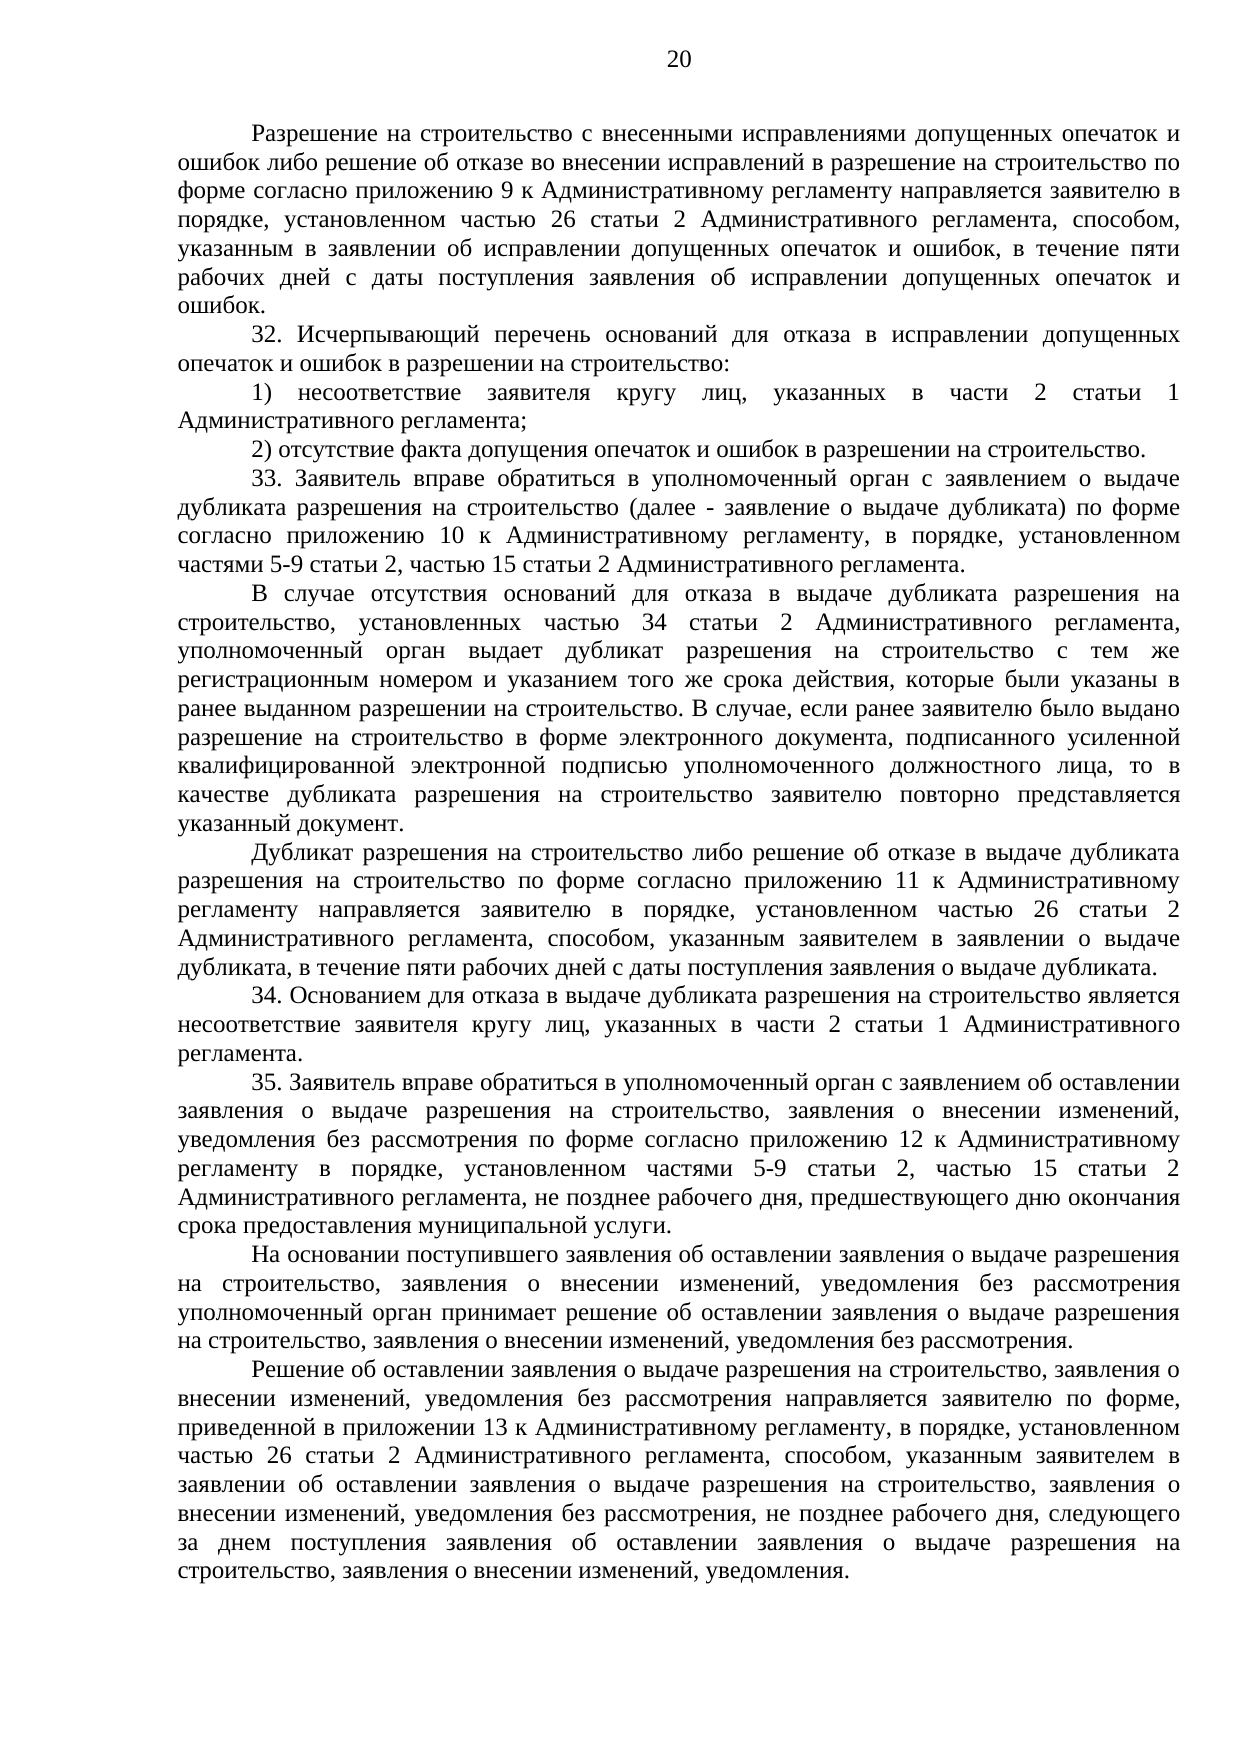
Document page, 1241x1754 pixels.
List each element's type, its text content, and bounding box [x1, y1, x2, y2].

text 2) отсутствие факта допущения опечаток и ошибок в разрешении на строительство. [177, 434, 1181, 463]
text Решение об оставлении заявления о выдаче разрешения на строительство, заявления о внесении изменений, уведомления без рассмотрения направляется заявителю по форме, приведенной в приложении 13 к Административному регламенту, в порядке, установленном частью 26 статьи 2 Административного регламента, способом, указанным заявителем в заявлении об оставлении заявления о выдаче разрешения на строительство, заявления о внесении изменений, уведомления без рассмотрения, не позднее рабочего дня, следующего за днем поступления заявления об оставлении заявления о выдаче разрешения на строительство, заявления о внесении изменений, уведомления. [177, 1354, 1181, 1584]
text Дубликат разрешения на строительство либо решение об отказе в выдаче дубликата разрешения на строительство по форме согласно приложению 11 к Административному регламенту направляется заявителю в порядке, установленном частью 26 статьи 2 Административного регламента, способом, указанным заявителем в заявлении о выдаче дубликата, в течение пяти рабочих дней с даты поступления заявления о выдаче дубликата. [177, 837, 1181, 981]
text 35. Заявитель вправе обратиться в уполномоченный орган с заявлением об оставлении заявления о выдаче разрешения на строительство, заявления о внесении изменений, уведомления без рассмотрения по форме согласно приложению 12 к Административному регламенту в порядке, установленном частями 5-9 статьи 2, частью 15 статьи 2 Административного регламента, не позднее рабочего дня, предшествующего дню окончания срока предоставления муниципальной услуги. [177, 1067, 1181, 1239]
text 34. Основанием для отказа в выдаче дубликата разрешения на строительство является несоответствие заявителя кругу лиц, указанных в части 2 статьи 1 Административного регламента. [177, 981, 1181, 1067]
text На основании поступившего заявления об оставлении заявления о выдаче разрешения на строительство, заявления о внесении изменений, уведомления без рассмотрения уполномоченный орган принимает решение об оставлении заявления о выдаче разрешения на строительство, заявления о внесении изменений, уведомления без рассмотрения. [177, 1239, 1181, 1354]
text 33. Заявитель вправе обратиться в уполномоченный орган с заявлением о выдаче дубликата разрешения на строительство (далее - заявление о выдаче дубликата) по форме согласно приложению 10 к Административному регламенту, в порядке, установленном частями 5-9 статьи 2, частью 15 статьи 2 Административного регламента. [177, 463, 1181, 578]
text 32. Исчерпывающий перечень оснований для отказа в исправлении допущенных опечаток и ошибок в разрешении на строительство: [177, 319, 1181, 377]
text Разрешение на строительство с внесенными исправлениями допущенных опечаток и ошибок либо решение об отказе во внесении исправлений в разрешение на строительство по форме согласно приложению 9 к Административному регламенту направляется заявителю в порядке, установленном частью 26 статьи 2 Административного регламента, способом, указанным в заявлении об исправлении допущенных опечаток и ошибок, в течение пяти рабочих дней с даты поступления заявления об исправлении допущенных опечаток и ошибок. [177, 118, 1181, 319]
text 1) несоответствие заявителя кругу лиц, указанных в части 2 статьи 1 Административного регламента; [177, 377, 1181, 434]
text В случае отсутствия оснований для отказа в выдаче дубликата разрешения на строительство, установленных частью 34 статьи 2 Административного регламента, уполномоченный орган выдает дубликат разрешения на строительство с тем же регистрационным номером и указанием того же срока действия, которые были указаны в ранее выданном разрешении на строительство. В случае, если ранее заявителю было выдано разрешение на строительство в форме электронного документа, подписанного усиленной квалифицированной электронной подписью уполномоченного должностного лица, то в качестве дубликата разрешения на строительство заявителю повторно представляется указанный документ. [177, 578, 1181, 837]
